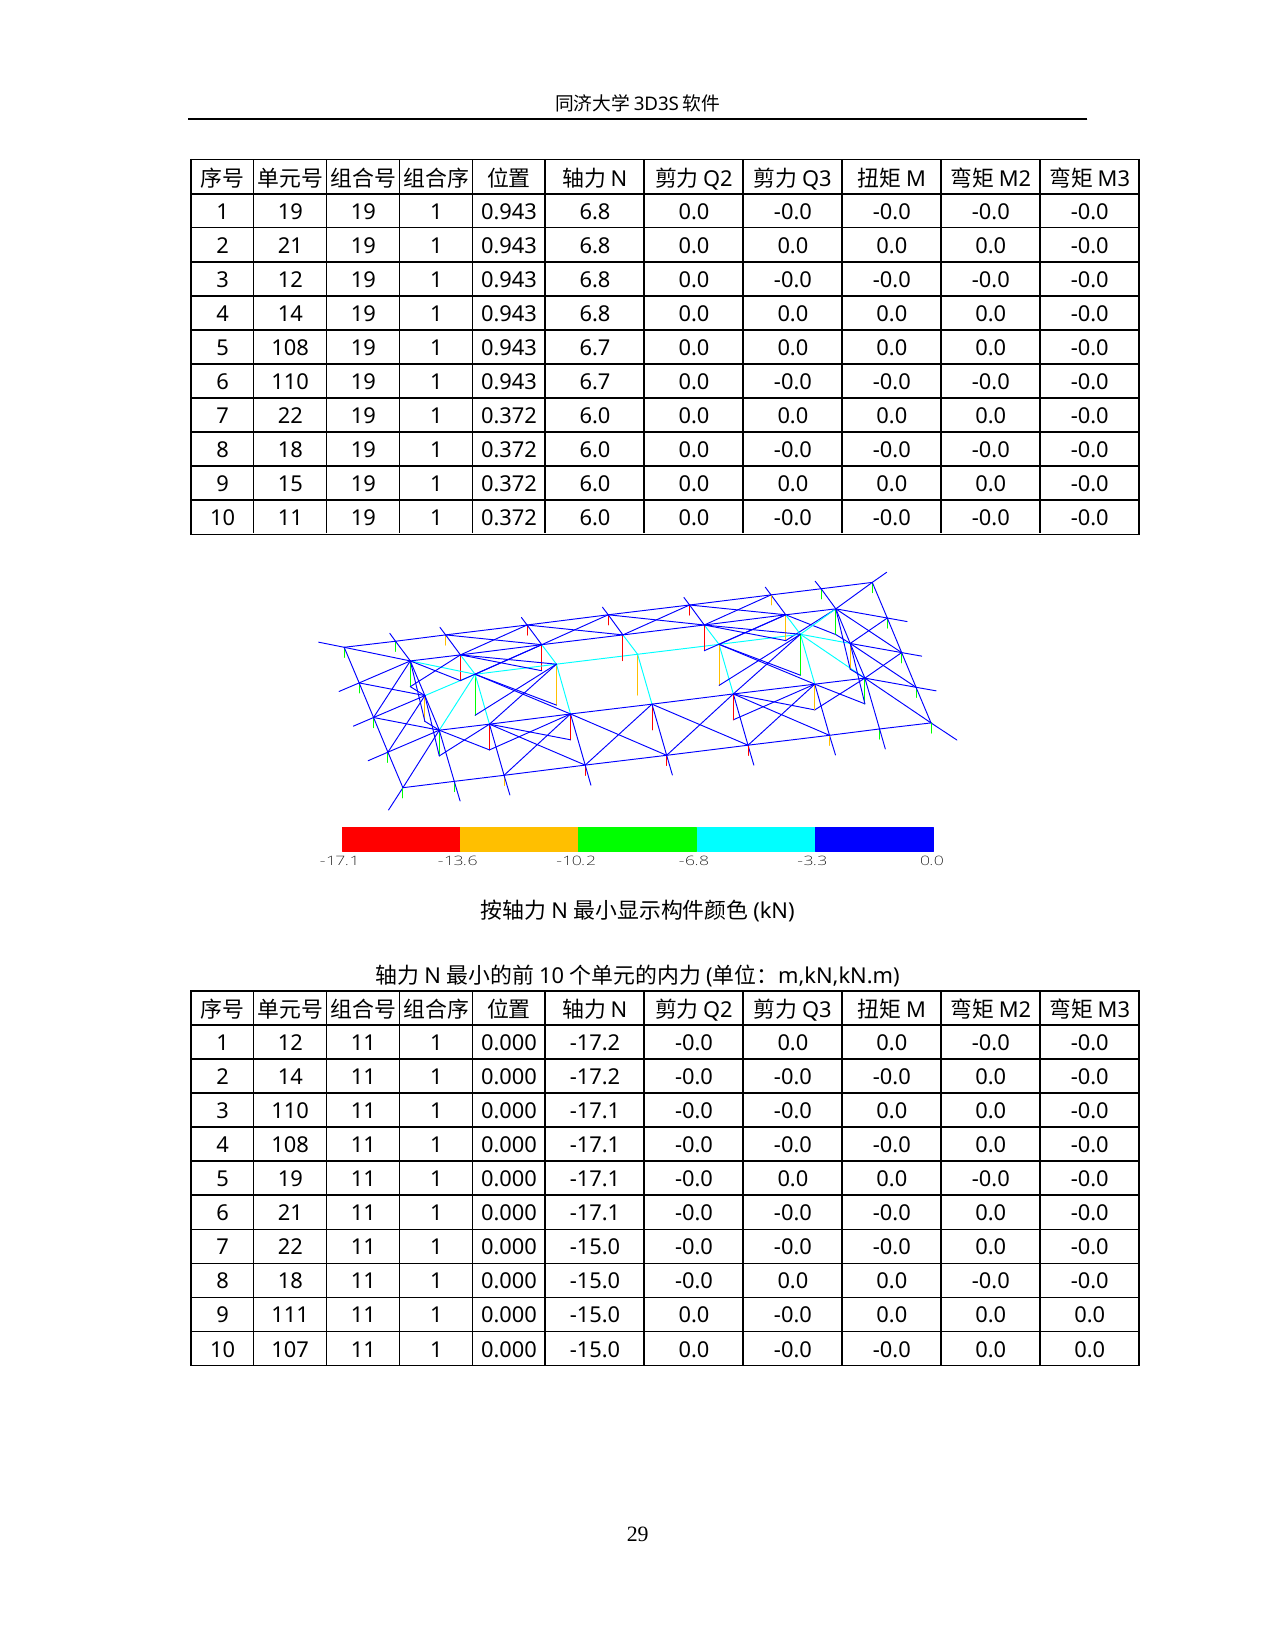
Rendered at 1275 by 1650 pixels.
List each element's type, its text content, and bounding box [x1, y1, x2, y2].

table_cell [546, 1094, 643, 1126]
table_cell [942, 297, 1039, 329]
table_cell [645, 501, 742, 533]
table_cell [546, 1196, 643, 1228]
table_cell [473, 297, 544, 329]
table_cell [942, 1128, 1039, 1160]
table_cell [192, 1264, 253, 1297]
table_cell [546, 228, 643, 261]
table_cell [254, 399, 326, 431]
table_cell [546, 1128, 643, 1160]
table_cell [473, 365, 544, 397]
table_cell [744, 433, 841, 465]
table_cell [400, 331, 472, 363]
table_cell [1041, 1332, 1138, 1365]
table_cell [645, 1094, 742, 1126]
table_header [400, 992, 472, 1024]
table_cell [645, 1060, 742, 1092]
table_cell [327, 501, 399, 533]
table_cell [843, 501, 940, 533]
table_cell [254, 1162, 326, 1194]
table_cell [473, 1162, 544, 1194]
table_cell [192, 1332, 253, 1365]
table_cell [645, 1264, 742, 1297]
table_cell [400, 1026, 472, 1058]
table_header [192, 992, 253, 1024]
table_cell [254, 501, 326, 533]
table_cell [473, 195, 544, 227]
text 轴力 N 最小的前 10 个单元的内力 (单位：m,kN,kN.m) [187, 957, 1087, 990]
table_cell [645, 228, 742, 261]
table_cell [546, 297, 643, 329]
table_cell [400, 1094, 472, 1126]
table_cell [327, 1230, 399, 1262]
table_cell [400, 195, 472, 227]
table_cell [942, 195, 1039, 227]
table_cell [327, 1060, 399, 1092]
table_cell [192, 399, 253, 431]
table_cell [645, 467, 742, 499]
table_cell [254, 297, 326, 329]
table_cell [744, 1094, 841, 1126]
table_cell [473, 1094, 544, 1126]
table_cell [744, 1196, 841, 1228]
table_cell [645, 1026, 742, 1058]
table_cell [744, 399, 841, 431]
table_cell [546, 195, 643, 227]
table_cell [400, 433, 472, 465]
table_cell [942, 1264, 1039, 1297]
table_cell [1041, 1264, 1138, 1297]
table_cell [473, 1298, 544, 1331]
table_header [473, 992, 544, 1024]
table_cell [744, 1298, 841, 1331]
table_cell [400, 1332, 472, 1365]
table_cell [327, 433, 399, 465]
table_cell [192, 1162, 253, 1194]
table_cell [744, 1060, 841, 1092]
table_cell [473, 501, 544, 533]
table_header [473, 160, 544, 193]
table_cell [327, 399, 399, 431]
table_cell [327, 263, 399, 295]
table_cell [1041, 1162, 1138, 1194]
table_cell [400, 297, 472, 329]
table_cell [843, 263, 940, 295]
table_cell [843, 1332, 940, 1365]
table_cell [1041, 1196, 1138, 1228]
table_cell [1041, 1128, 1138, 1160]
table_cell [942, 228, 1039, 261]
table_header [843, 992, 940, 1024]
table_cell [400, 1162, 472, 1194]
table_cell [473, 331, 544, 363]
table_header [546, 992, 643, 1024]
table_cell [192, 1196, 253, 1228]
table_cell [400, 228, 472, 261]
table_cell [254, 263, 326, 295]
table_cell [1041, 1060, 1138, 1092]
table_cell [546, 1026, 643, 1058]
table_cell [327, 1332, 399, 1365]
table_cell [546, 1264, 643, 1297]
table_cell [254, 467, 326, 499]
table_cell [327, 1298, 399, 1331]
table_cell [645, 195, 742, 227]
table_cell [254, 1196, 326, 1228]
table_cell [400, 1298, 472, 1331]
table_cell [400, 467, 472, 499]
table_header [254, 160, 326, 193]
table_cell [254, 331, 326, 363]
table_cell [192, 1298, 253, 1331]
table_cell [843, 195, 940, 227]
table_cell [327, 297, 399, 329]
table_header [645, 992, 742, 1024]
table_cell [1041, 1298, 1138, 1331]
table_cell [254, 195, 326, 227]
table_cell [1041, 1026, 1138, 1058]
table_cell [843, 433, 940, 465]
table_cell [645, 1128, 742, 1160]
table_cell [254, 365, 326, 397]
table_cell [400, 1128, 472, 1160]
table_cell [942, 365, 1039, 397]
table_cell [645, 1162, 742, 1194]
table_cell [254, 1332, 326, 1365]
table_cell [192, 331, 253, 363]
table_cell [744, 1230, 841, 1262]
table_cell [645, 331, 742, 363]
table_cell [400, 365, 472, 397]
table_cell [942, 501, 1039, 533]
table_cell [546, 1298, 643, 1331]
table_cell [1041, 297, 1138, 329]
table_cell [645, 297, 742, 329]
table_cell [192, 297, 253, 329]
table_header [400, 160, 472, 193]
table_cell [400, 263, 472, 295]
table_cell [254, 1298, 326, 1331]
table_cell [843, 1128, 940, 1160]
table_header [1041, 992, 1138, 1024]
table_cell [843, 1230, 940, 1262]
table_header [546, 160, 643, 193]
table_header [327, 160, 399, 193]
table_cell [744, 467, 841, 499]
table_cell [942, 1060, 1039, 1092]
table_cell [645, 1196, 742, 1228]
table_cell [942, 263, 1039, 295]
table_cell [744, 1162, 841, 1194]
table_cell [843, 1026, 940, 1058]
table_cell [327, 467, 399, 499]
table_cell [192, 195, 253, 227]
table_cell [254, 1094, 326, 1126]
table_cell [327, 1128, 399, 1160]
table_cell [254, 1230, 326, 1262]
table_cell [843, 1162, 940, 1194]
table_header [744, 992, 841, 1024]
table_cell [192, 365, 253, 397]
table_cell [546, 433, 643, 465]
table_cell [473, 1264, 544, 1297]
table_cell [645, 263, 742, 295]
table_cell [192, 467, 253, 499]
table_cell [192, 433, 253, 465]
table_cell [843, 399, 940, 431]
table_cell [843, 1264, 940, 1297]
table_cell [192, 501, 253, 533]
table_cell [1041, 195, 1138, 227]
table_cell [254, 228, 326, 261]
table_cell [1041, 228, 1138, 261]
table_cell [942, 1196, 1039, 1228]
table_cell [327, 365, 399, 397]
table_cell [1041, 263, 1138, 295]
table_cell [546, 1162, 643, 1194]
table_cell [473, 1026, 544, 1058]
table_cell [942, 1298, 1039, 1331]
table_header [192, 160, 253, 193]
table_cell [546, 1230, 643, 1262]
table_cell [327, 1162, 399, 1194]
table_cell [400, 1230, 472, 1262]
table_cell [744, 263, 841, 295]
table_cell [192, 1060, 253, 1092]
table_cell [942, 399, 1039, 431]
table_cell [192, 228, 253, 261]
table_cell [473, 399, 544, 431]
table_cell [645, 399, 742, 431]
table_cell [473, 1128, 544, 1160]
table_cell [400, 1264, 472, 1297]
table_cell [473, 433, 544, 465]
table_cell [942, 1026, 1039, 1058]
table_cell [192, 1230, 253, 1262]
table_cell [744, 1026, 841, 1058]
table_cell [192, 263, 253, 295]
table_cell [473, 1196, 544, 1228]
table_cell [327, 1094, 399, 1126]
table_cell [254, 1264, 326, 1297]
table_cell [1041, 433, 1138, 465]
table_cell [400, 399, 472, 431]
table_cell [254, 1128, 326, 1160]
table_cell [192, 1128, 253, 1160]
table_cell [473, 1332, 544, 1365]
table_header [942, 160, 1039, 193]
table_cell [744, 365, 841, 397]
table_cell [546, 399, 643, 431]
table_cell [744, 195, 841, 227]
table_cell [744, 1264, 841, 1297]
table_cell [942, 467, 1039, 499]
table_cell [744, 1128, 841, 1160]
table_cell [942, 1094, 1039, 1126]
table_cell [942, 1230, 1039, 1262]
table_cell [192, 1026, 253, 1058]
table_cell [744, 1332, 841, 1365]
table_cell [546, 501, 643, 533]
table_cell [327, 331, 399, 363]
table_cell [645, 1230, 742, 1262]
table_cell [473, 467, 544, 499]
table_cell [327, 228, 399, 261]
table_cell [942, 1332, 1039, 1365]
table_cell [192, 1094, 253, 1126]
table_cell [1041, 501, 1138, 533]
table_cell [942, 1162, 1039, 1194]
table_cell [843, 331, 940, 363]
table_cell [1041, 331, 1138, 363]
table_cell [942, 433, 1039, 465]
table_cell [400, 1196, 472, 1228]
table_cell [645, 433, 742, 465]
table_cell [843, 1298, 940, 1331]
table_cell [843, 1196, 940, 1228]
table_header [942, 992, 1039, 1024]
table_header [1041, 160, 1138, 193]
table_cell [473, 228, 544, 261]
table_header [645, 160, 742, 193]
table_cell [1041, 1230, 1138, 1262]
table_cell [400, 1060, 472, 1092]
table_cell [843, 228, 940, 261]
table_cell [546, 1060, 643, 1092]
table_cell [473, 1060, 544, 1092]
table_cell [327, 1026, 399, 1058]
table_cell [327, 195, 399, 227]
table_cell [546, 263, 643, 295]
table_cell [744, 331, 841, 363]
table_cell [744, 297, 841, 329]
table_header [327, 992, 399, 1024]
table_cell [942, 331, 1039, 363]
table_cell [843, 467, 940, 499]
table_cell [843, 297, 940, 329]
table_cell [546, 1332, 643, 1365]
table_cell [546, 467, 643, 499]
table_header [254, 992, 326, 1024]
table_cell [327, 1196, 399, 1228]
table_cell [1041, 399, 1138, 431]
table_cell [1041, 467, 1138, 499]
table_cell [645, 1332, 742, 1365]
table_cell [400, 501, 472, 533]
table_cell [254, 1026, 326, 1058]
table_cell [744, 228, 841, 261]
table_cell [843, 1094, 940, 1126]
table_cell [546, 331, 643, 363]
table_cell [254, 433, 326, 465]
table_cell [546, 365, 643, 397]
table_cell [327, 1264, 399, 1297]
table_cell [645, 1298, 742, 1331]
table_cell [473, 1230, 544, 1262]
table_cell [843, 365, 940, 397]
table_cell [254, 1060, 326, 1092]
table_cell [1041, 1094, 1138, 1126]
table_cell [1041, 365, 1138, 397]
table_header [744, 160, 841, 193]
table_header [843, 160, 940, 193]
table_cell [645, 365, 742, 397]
text 按轴力 N 最小显示构件颜色 (kN) [187, 892, 1087, 925]
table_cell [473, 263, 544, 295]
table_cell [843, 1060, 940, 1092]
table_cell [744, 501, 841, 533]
